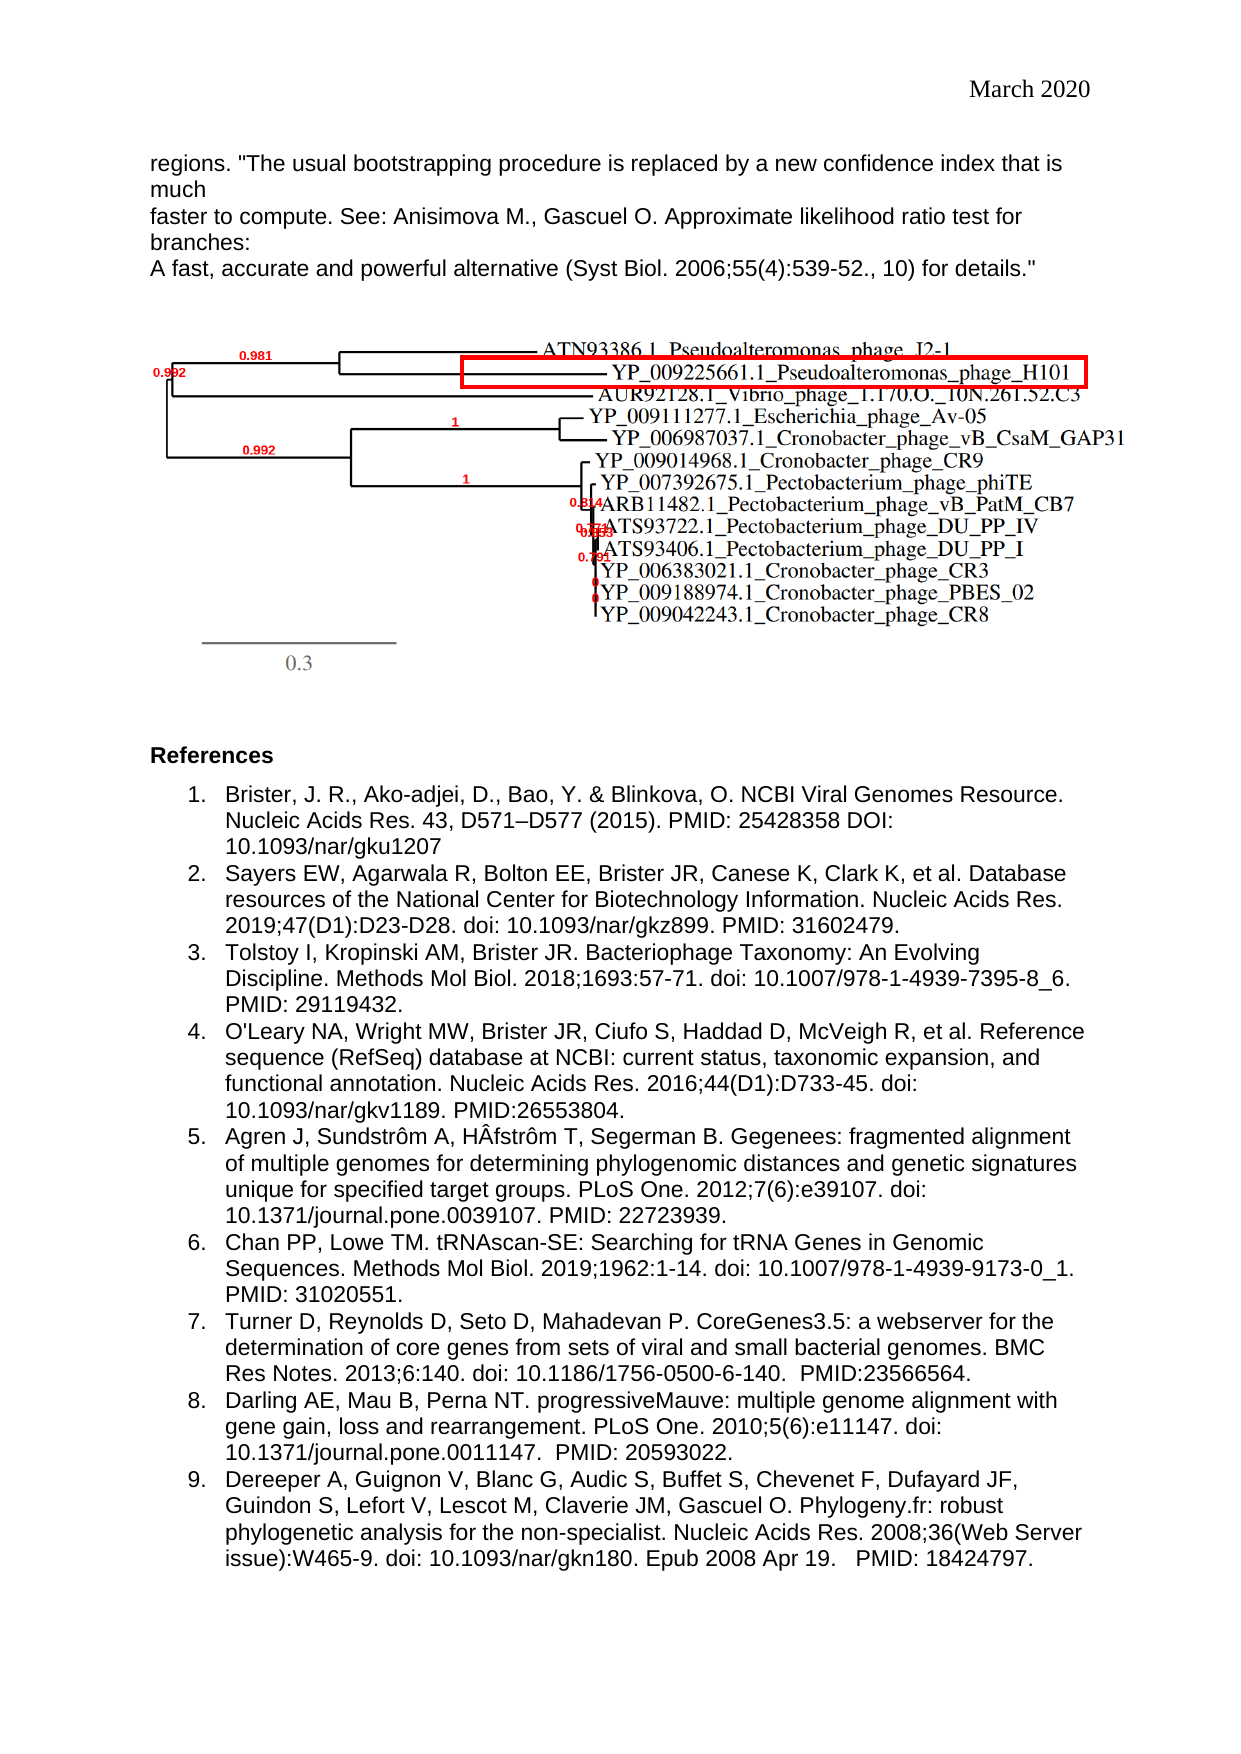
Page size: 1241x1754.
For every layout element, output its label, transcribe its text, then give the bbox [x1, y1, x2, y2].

list Chan PP, Lowe TM. tRNAscan-SE: Searching for tRNA Genes in Genomic Sequences. Methods Mol Biol. 2019;1962:1-14. doi: 10.1007/978-1-4939-9173-0_1. PMID: 31020551. [187, 1228, 1090, 1308]
list Turner D, Reynolds D, Seto D, Mahadevan P. CoreGenes3.5: a webserver for the determination of core genes from sets of viral and small bacterial genomes. BMC Res Notes. 2013;6:140. doi: 10.1186/1756-0500-6-140. PMID:23566564. [187, 1308, 1090, 1387]
list Dereeper A, Guignon V, Blanc G, Audic S, Buffet S, Chevenet F, Dufayard JF, Guindon S, Lefort V, Lescot M, Claverie JM, Gascuel O. Phylogeny.fr: robust phylogenetic analysis for the non-specialist. Nucleic Acids Res. 2008;36(Web Server issue):W465-9. doi: 10.1093/nar/gkn180. Epub 2008 Apr 19. PMID: 18424797. [187, 1466, 1090, 1571]
text faster to compute. See: Anisimova M., Gascuel O. Approximate likelihood ratio test for branches: [150, 203, 1090, 255]
text A fast, accurate and powerful alternative (Syst Biol. 2006;55(4):539-52., 10) for details." [150, 255, 1090, 282]
picture [150, 334, 1136, 677]
text References [150, 742, 1090, 768]
text regions. "The usual bootstrapping procedure is replaced by a new confidence index that is much [150, 150, 1090, 203]
list Sayers EW, Agarwala R, Bolton EE, Brister JR, Canese K, Clark K, et al. Database resources of the National Center for Biotechnology Information. Nucleic Acids Res. 2019;47(D1):D23-D28. doi: 10.1093/nar/gkz899. PMID: 31602479. [187, 859, 1090, 939]
list Tolstoy I, Kropinski AM, Brister JR. Bacteriophage Taxonomy: An Evolving Discipline. Methods Mol Biol. 2018;1693:57-71. doi: 10.1007/978-1-4939-7395-8_6. PMID: 29119432. [187, 939, 1090, 1018]
list Agren J, Sundstrôm A, HÂfstrôm T, Segerman B. Gegenees: fragmented alignment of multiple genomes for determining phylogenomic distances and genetic signatures unique for specified target groups. PLoS One. 2012;7(6):e39107. doi: 10.1371/journal.pone.0039107. PMID: 22723939. [187, 1123, 1090, 1228]
list Darling AE, Mau B, Perna NT. progressiveMauve: multiple genome alignment with gene gain, loss and rearrangement. PLoS One. 2010;5(6):e11147. doi: 10.1371/journal.pone.0011147. PMID: 20593022. [187, 1387, 1090, 1466]
list Brister, J. R., Ako-adjei, D., Bao, Y. & Blinkova, O. NCBI Viral Genomes Resource. Nucleic Acids Res. 43, D571–D577 (2015). PMID: 25428358 DOI: 10.1093/nar/gku1207 [187, 781, 1090, 859]
list O'Leary NA, Wright MW, Brister JR, Ciufo S, Haddad D, McVeigh R, et al. Reference sequence (RefSeq) database at NCBI: current status, taxonomic expansion, and functional annotation. Nucleic Acids Res. 2016;44(D1):D733-45. doi: 10.1093/nar/gkv1189. PMID:26553804. [187, 1018, 1090, 1123]
